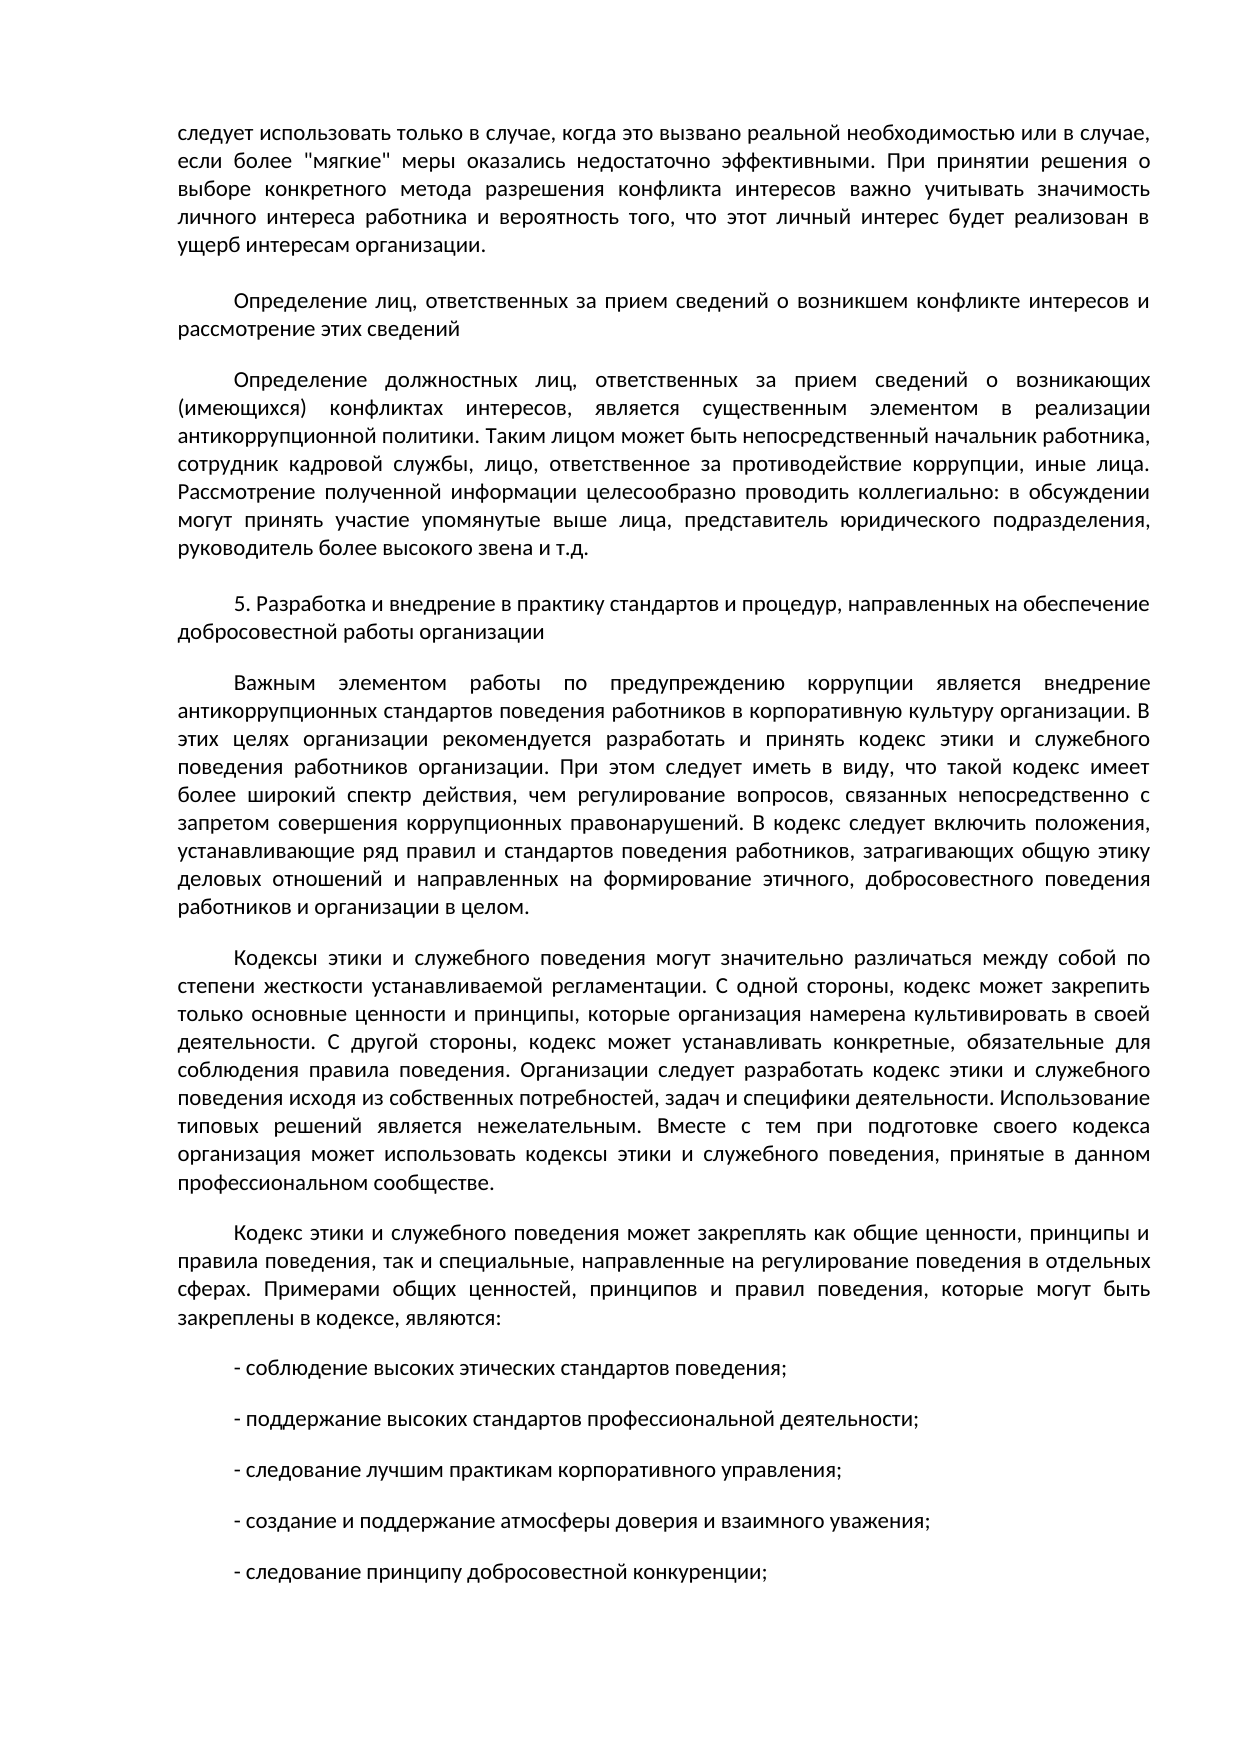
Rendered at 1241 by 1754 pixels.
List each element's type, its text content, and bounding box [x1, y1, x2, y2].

text Важным элементом работы по предупреждению коррупции является внедрение антикоррупционных стандартов поведения работников в корпоративную культуру организации. В этих целях организации рекомендуется разработать и принять кодекс этики и служебного поведения работников организации. При этом следует иметь в виду, что такой кодекс имеет более широкий спектр действия, чем регулирование вопросов, связанных непосредственно с запретом совершения коррупционных правонарушений. В кодекс следует включить положения, устанавливающие ряд правил и стандартов поведения работников, затрагивающих общую этику деловых отношений и направленных на формирование этичного, добросовестного поведения работников и организации в целом. [177, 668, 1152, 921]
text - соблюдение высоких этических стандартов поведения; [177, 1353, 1152, 1382]
text 5. Разработка и внедрение в практику стандартов и процедур, направленных на обеспечение добросовестной работы организации [177, 589, 1152, 645]
text - поддержание высоких стандартов профессиональной деятельности; [177, 1404, 1152, 1432]
text Определение лиц, ответственных за прием сведений о возникшем конфликте интересов и рассмотрение этих сведений [177, 286, 1152, 342]
text - следование лучшим практикам корпоративного управления; [177, 1455, 1152, 1483]
text - создание и поддержание атмосферы доверия и взаимного уважения; [177, 1506, 1152, 1534]
text Кодекс этики и служебного поведения может закреплять как общие ценности, принципы и правила поведения, так и специальные, направленные на регулирование поведения в отдельных сферах. Примерами общих ценностей, принципов и правил поведения, которые могут быть закреплены в кодексе, являются: [177, 1218, 1152, 1331]
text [177, 118, 1152, 258]
text Кодексы этики и служебного поведения могут значительно различаться между собой по степени жесткости устанавливаемой регламентации. С одной стороны, кодекс может закрепить только основные ценности и принципы, которые организация намерена культивировать в своей деятельности. С другой стороны, кодекс может устанавливать конкретные, обязательные для соблюдения правила поведения. Организации следует разработать кодекс этики и служебного поведения исходя из собственных потребностей, задач и специфики деятельности. Использование типовых решений является нежелательным. Вместе с тем при подготовке своего кодекса организация может использовать кодексы этики и служебного поведения, принятые в данном профессиональном сообществе. [177, 943, 1152, 1196]
text - следование принципу добросовестной конкуренции; [177, 1557, 1152, 1585]
text Определение должностных лиц, ответственных за прием сведений о возникающих (имеющихся) конфликтах интересов, является существенным элементом в реализации антикоррупционной политики. Таким лицом может быть непосредственный начальник работника, сотрудник кадровой службы, лицо, ответственное за противодействие коррупции, иные лица. Рассмотрение полученной информации целесообразно проводить коллегиально: в обсуждении могут принять участие упомянутые выше лица, представитель юридического подразделения, руководитель более высокого звена и т.д. [177, 365, 1152, 561]
